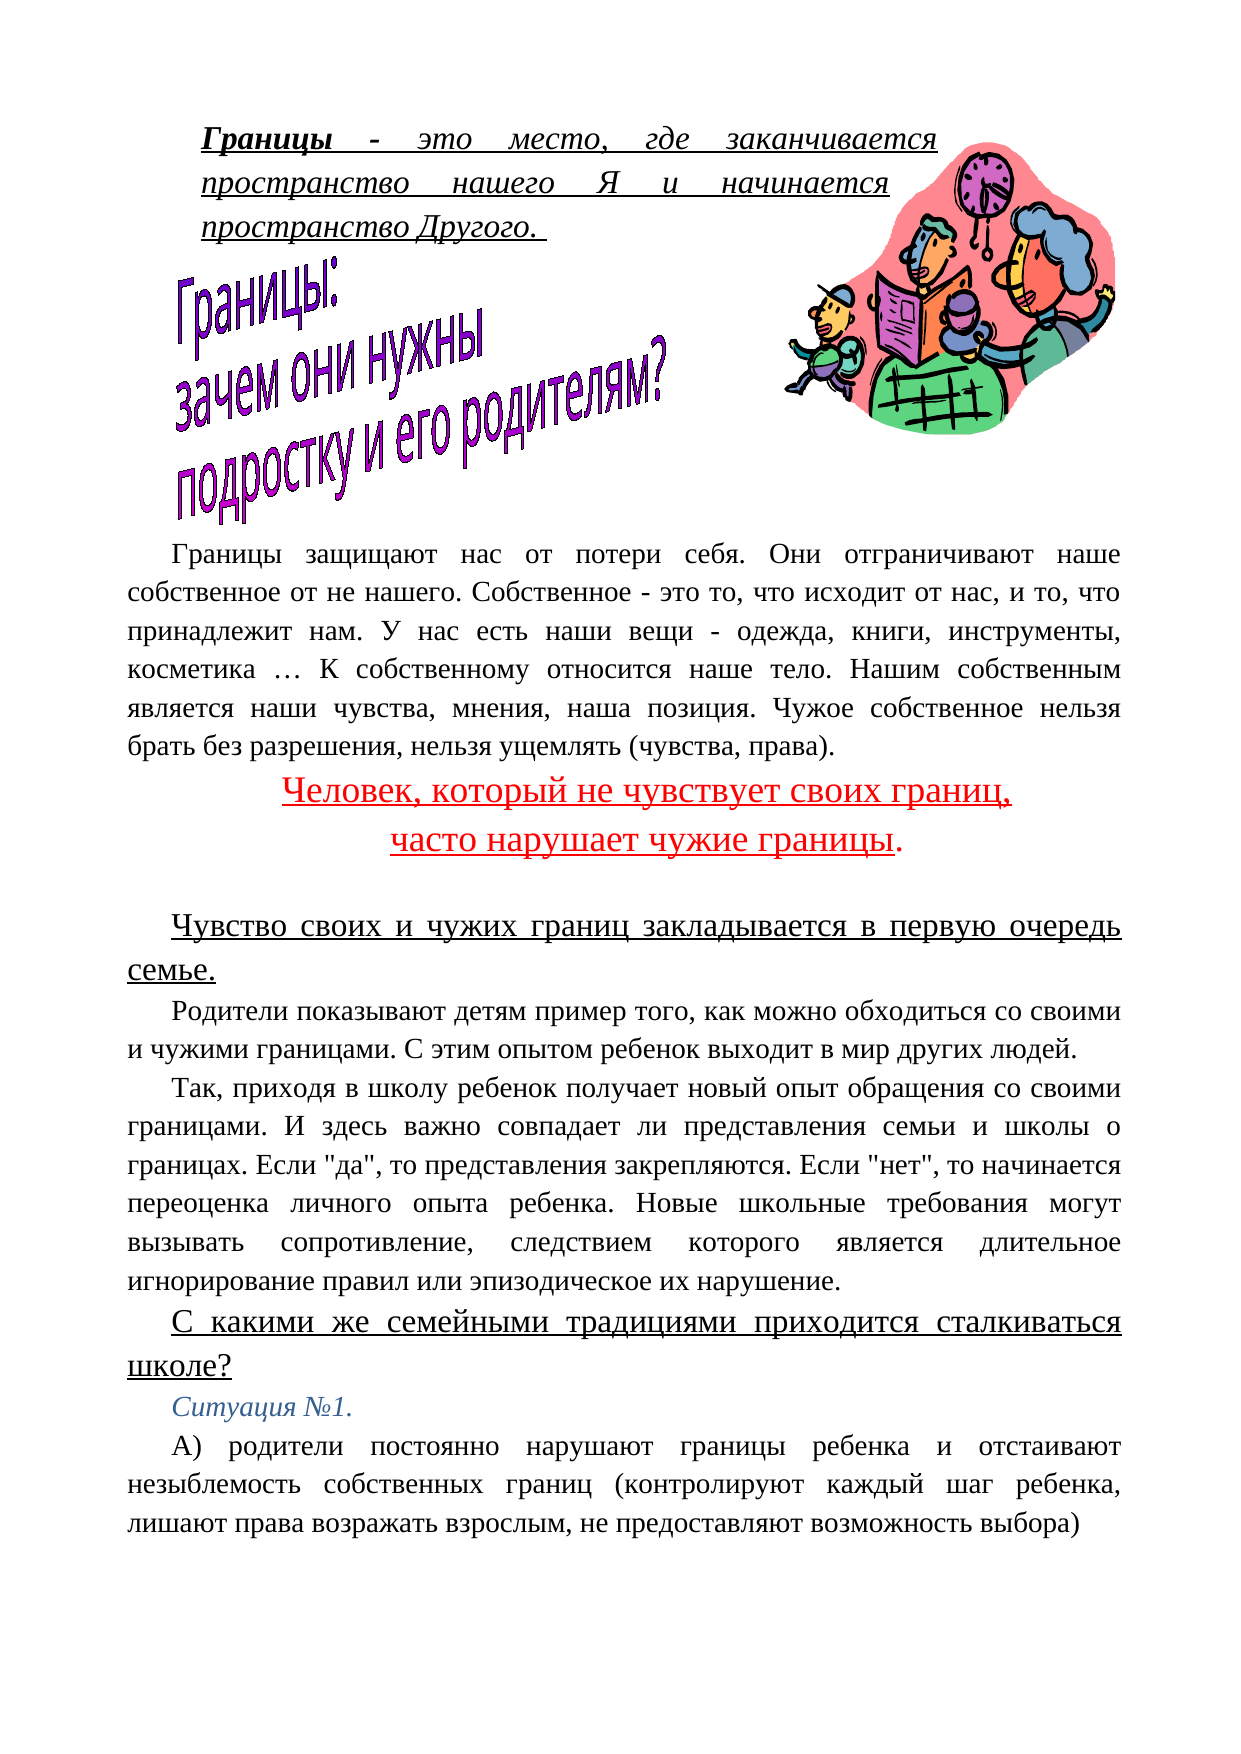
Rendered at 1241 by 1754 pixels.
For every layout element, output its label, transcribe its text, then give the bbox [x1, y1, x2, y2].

text Родители показывают детям пример того, как можно обходиться со своими и чужими границами. С этим опытом ребенок выходит в мир других людей. [127, 993, 1122, 1065]
text Так, приходя в школу ребенок получает новый опыт обращения со своими границами. И здесь важно совпадает ли представления семьи и школы о границах. Если "да", то представления закрепляются. Если "нет", то начинается переоценка личного опыта ребенка. Новые школьные требования могут вызывать сопротивление, следствием которого является длительное игнорирование правил или эпизодическое их нарушение. [127, 1070, 1122, 1296]
text Чувство своих и чужих границ закладывается в первую очередь семье. [127, 905, 1122, 987]
text Ситуация №1. [127, 1389, 1122, 1423]
text Границы защищают нас от потери себя. Они отграничивают наше собственное от не нашего. Собственное - это то, что исходит от нас, и то, что принадлежит нам. У нас есть наши вещи - одежда, книги, инструменты, косметика … К собственному относится наше тело. Нашим собственным является наши чувства, мнения, наша позиция. Чужое собственное нельзя брать без разрешения, нельзя ущемлять (чувства, права). [127, 250, 1122, 762]
text Человек, который не чувствует своих границ, [127, 767, 1122, 810]
text А) родители постоянно нарушают границы ребенка и отстаивают незыблемость собственных границ (контролируют каждый шаг ребенка, лишают права возражать взрослым, не предоставляют возможность выбора) [127, 1428, 1122, 1538]
text часто нарушает чужие границы. [127, 817, 1122, 860]
text С какими же семейными традициями приходится сталкиваться школе? [127, 1301, 1122, 1384]
text Границы - это место, где заканчивается пространство нашего Я и начинается пространство Другого. [201, 118, 1122, 244]
